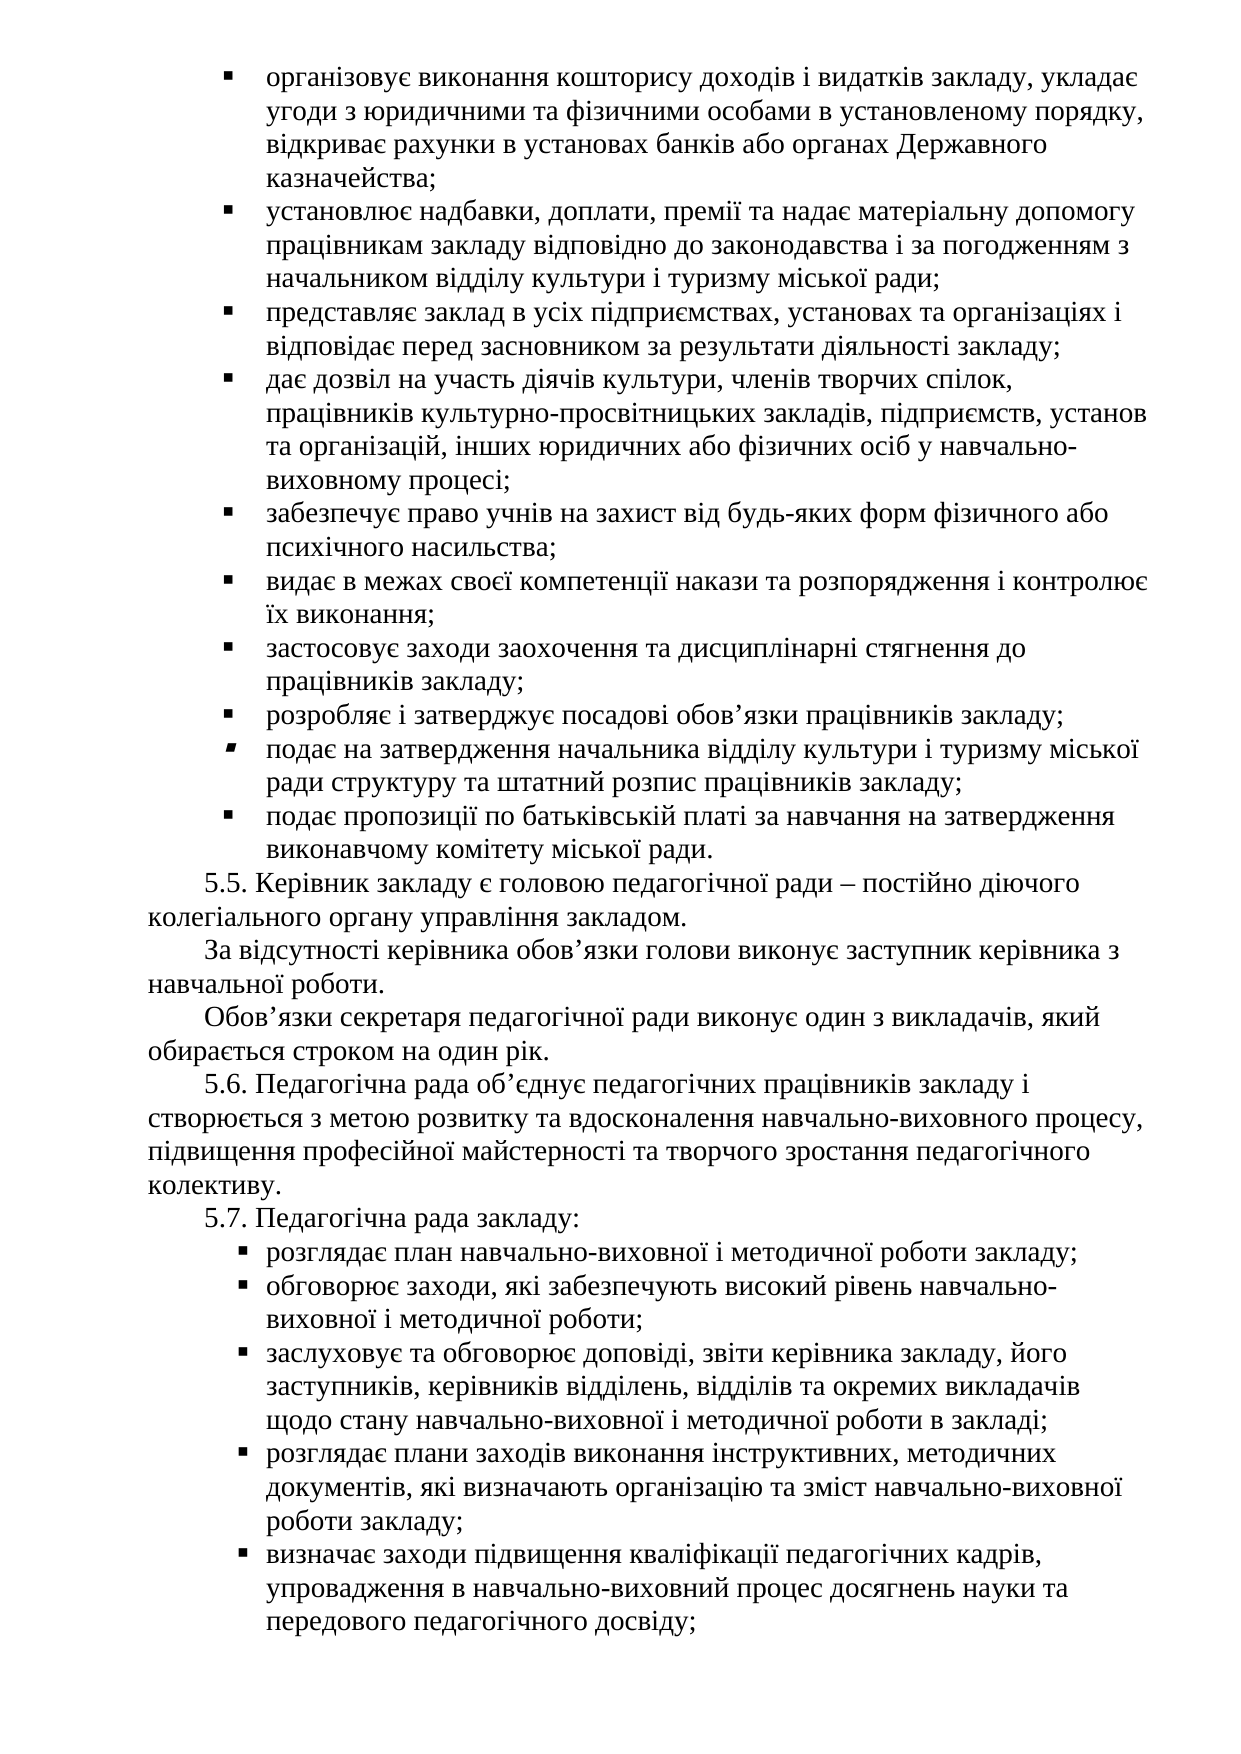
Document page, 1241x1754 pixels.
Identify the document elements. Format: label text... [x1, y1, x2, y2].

list розробляє і затверджує посадові обов’язки працівників закладу; [221, 697, 1152, 731]
list визначає заходи підвищення кваліфікації педагогічних кадрів, упровадження в навчально-виховний процес досягнень науки та передового педагогічного досвіду; [236, 1536, 1152, 1637]
text 5.6. Педагогічна рада об’єднує педагогічних працівників закладу і створюється з метою розвитку та вдосконалення навчально-виховного процесу, підвищення професійної майстерності та творчого зростання педагогічного колективу. [148, 1066, 1152, 1201]
list подає пропозиції по батьківській платі за навчання на затвердження виконавчому комітету міської ради. [221, 798, 1152, 865]
list установлює надбавки, доплати, премії та надає матеріальну допомогу працівникам закладу відповідно до законодавства і за погодженням з начальником відділу культури і туризму міської ради; [221, 193, 1152, 294]
text Обов’язки секретаря педагогічної ради виконує один з викладачів, який обирається строком на один рік. [148, 999, 1152, 1066]
text 5.5. Керівник закладу є головою педагогічної ради – постійно діючого колегіального органу управління закладом. [148, 865, 1152, 932]
list застосовує заходи заохочення та дисциплінарні стягнення до працівників закладу; [221, 630, 1152, 697]
text 5.7. Педагогічна рада закладу: [148, 1201, 1152, 1234]
list розглядає план навчально-виховної і методичної роботи закладу; [236, 1234, 1152, 1268]
list розглядає плани заходів виконання інструктивних, методичних документів, які визначають організацію та зміст навчально-виховної роботи закладу; [236, 1436, 1152, 1536]
list представляє заклад в усіх підприємствах, установах та організаціях і відповідає перед засновником за результати діяльності закладу; [221, 294, 1152, 361]
list подає на затвердження начальника відділу культури і туризму міської ради структуру та штатний розпис працівників закладу; [221, 731, 1152, 798]
text За відсутності керівника обов’язки голови виконує заступник керівника з навчальної роботи. [148, 932, 1152, 999]
list забезпечує право учнів на захист від будь-яких форм фізичного або психічного насильства; [221, 496, 1152, 563]
list видає в межах своєї компетенції накази та розпорядження і контролює їх виконання; [221, 563, 1152, 630]
list обговорює заходи, які забезпечують високий рівень навчально-виховної і методичної роботи; [236, 1268, 1152, 1335]
list заслуховує та обговорює доповіді, звіти керівника закладу, його заступників, керівників відділень, відділів та окремих викладачів щодо стану навчально-виховної і методичної роботи в закладі; [236, 1335, 1152, 1436]
list організовує виконання кошторису доходів і видатків закладу, укладає угоди з юридичними та фізичними особами в установленому порядку, відкриває рахунки в установах банків або органах Державного казначейства; [221, 59, 1152, 193]
list дає дозвіл на участь діячів культури, членів творчих спілок, працівників культурно-просвітницьких закладів, підприємств, установ та організацій, інших юридичних або фізичних осіб у навчально-виховному процесі; [221, 361, 1152, 496]
